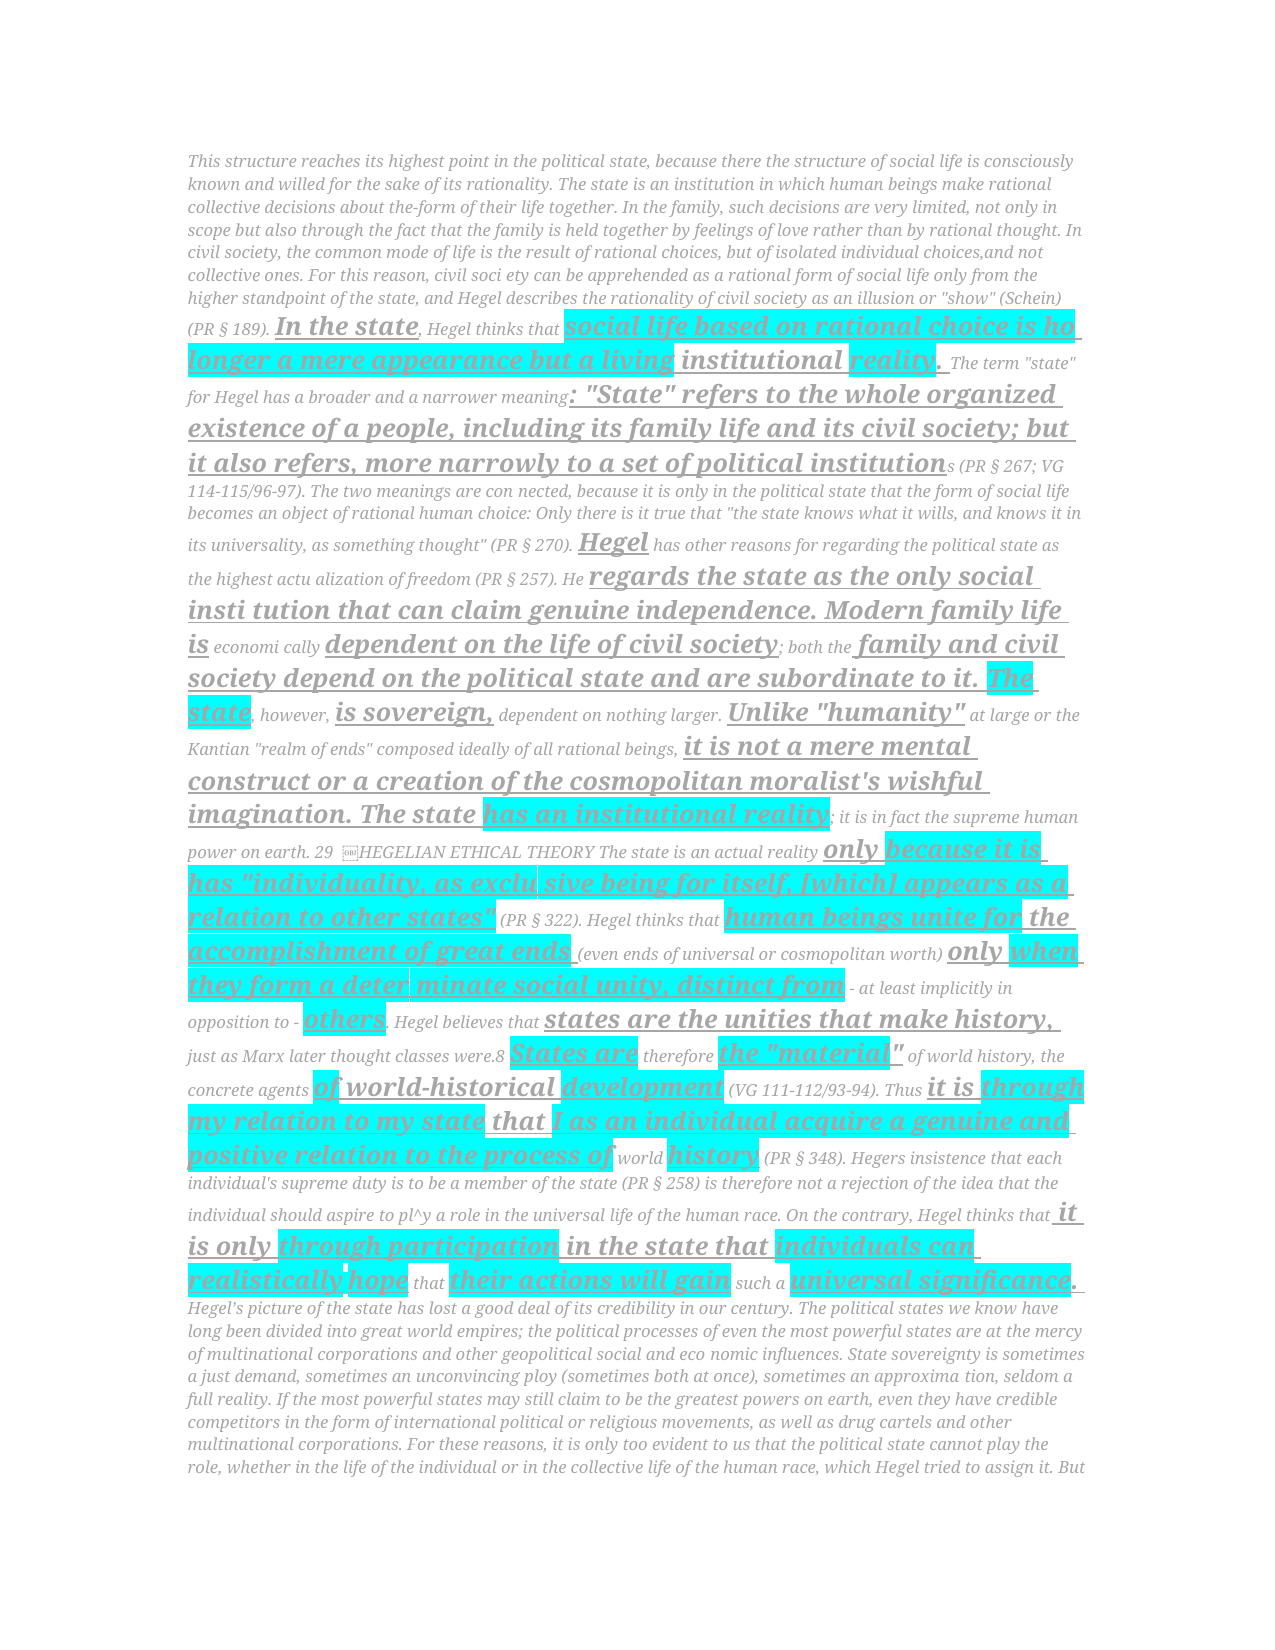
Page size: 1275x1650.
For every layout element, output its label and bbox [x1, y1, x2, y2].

text [187, 150, 1087, 1478]
